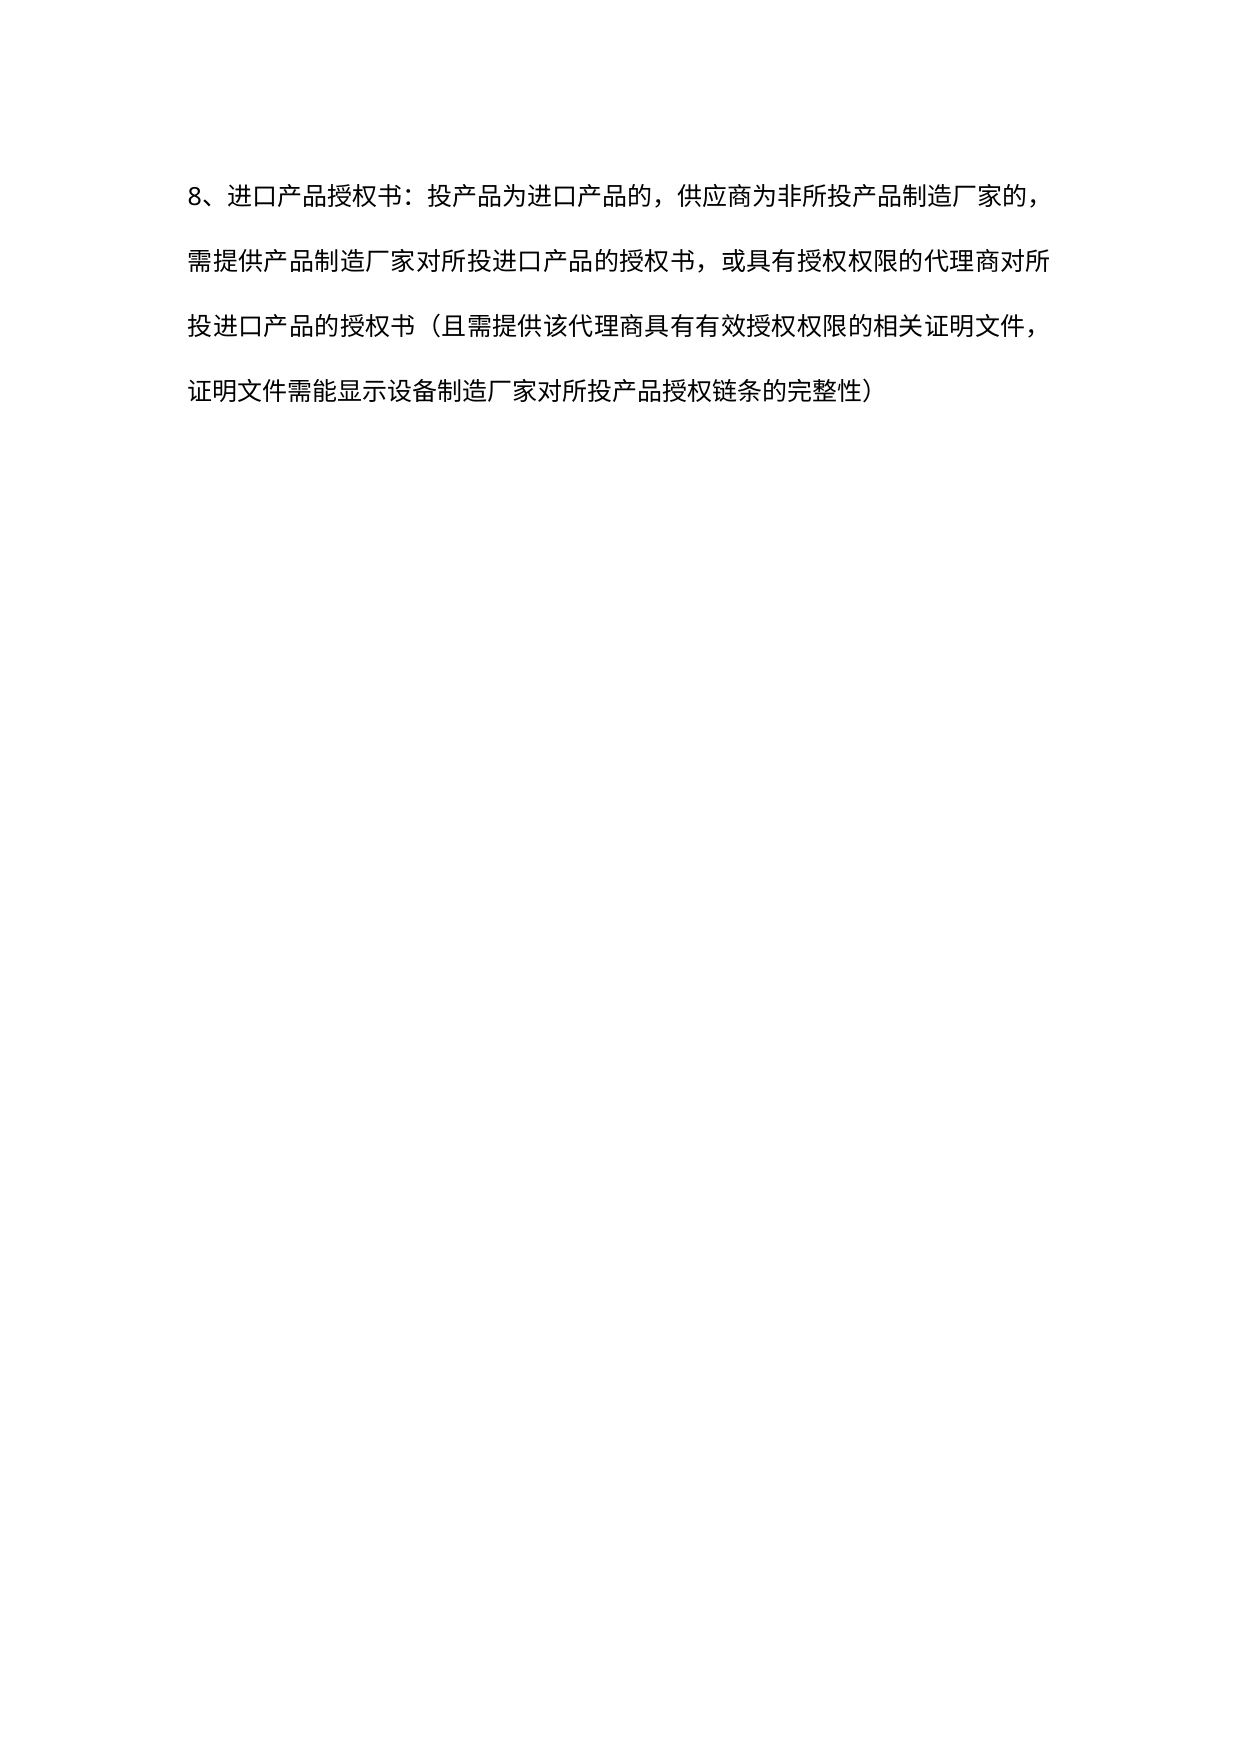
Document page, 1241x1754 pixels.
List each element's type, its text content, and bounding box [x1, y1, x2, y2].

text 8、进口产品授权书：投产品为进口产品的，供应商为非所投产品制造厂家的，需提供产品制造厂家对所投进口产品的授权书，或具有授权权限的代理商对所投进口产品的授权书（且需提供该代理商具有有效授权权限的相关证明文件，证明文件需能显示设备制造厂家对所投产品授权链条的完整性） [187, 162, 1053, 422]
